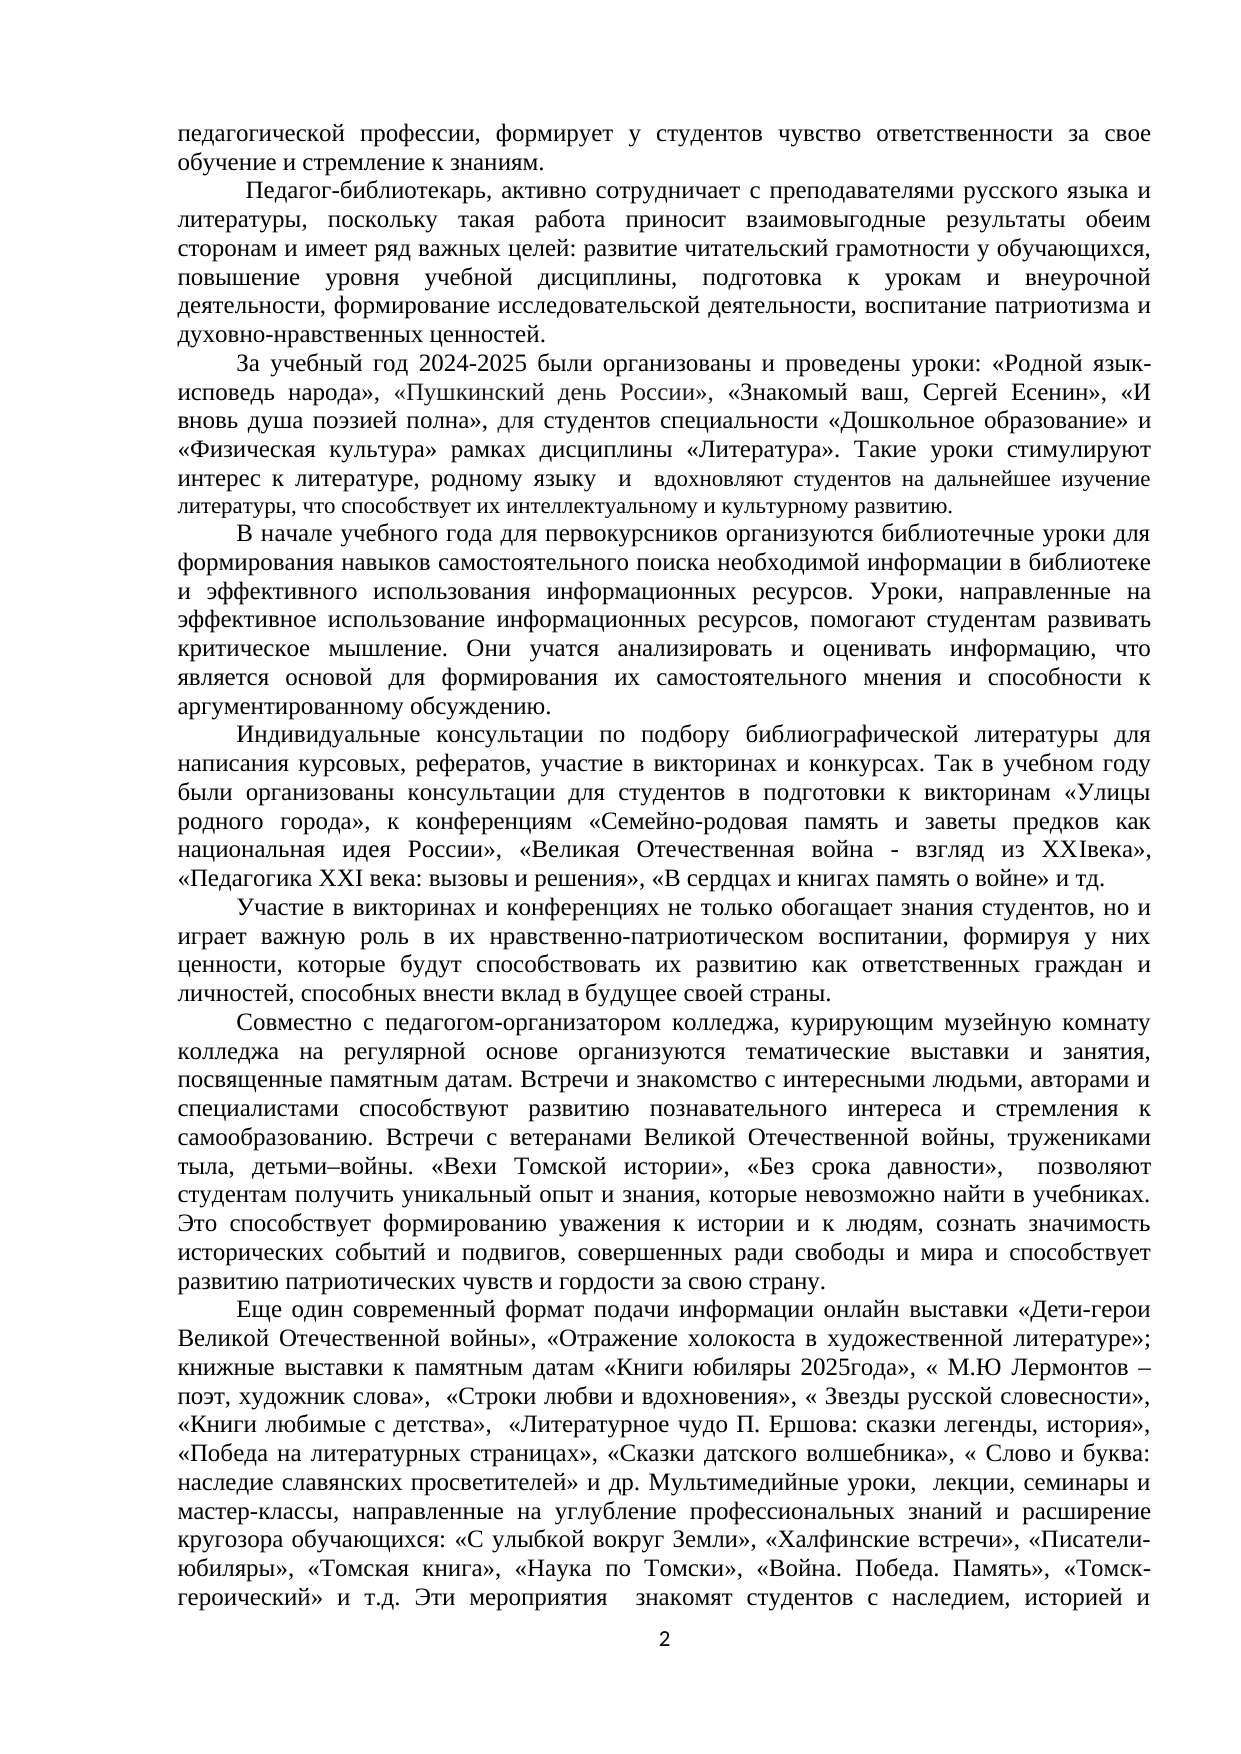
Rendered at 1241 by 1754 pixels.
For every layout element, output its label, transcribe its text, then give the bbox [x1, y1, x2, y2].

list За учебный год 2024-2025 были организованы и проведены уроки: «Родной язык-исповедь народа», «Пушкинский день России», «Знакомый ваш, Сергей Есенин», «И вновь душа поэзией полна», для студентов специальности «Дошкольное образование» и «Физическая культура» рамках дисциплины «Литература». Такие уроки стимулируют интерес к литературе, родному языку и вдохновляют студентов на дальнейшее изучение литературы, что способствует их интеллектуальному и культурному развитию. [177, 348, 1152, 518]
list Совместно с педагогом-организатором колледжа, курирующим музейную комнату колледжа на регулярной основе организуются тематические выставки и занятия, посвященные памятным датам. Встречи и знакомство с интересными людьми, авторами и специалистами способствуют развитию познавательного интереса и стремления к самообразованию. Встречи с ветеранами Великой Отечественной войны, тружениками тыла, детьми–войны. «Вехи Томской истории», «Без срока давности», позволяют студентам получить уникальный опыт и знания, которые невозможно найти в учебниках. Это способствует формированию уважения к истории и к людям, сознать значимость исторических событий и подвигов, совершенных ради свободы и мира и способствует развитию патриотических чувств и гордости за свою страну. [177, 1007, 1152, 1294]
text Участие в викторинах и конференциях не только обогащает знания студентов, но и играет важную роль в их нравственно-патриотическом воспитании, формируя у них ценности, которые будут способствовать их развитию как ответственных граждан и личностей, способных внести вклад в будущее своей страны. [177, 892, 1152, 1007]
list В начале учебного года для первокурсников организуются библиотечные уроки для формирования навыков самостоятельного поиска необходимой информации в библиотеке и эффективного использования информационных ресурсов. Уроки, направленные на эффективное использование информационных ресурсов, помогают студентам развивать критическое мышление. Они учатся анализировать и оценивать информацию, что является основой для формирования их самостоятельного мнения и способности к аргументированному обсуждению. [177, 518, 1152, 719]
list Индивидуальные консультации по подбору библиографической литературы для написания курсовых, рефератов, участие в викторинах и конкурсах. Так в учебном году были организованы консультации для студентов в подготовки к викторинам «Улицы родного города», к конференциям «Семейно-родовая память и заветы предков как национальная идея России», «Великая Отечественная война - взгляд из ХХIвека», «Педагогика ХХI века: вызовы и решения», «В сердцах и книгах память о войне» и тд. [177, 719, 1152, 892]
list Педагог-библиотекарь, активно сотрудничает с преподавателями русского языка и литературы, поскольку такая работа приносит взаимовыгодные результаты обеим сторонам и имеет ряд важных целей: развитие читательский грамотности у обучающихся, повышение уровня учебной дисциплины, подготовка к урокам и внеурочной деятельности, формирование исследовательской деятельности, воспитание патриотизма и духовно-нравственных ценностей. [177, 176, 1152, 348]
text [177, 1294, 1152, 1611]
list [177, 118, 1152, 176]
